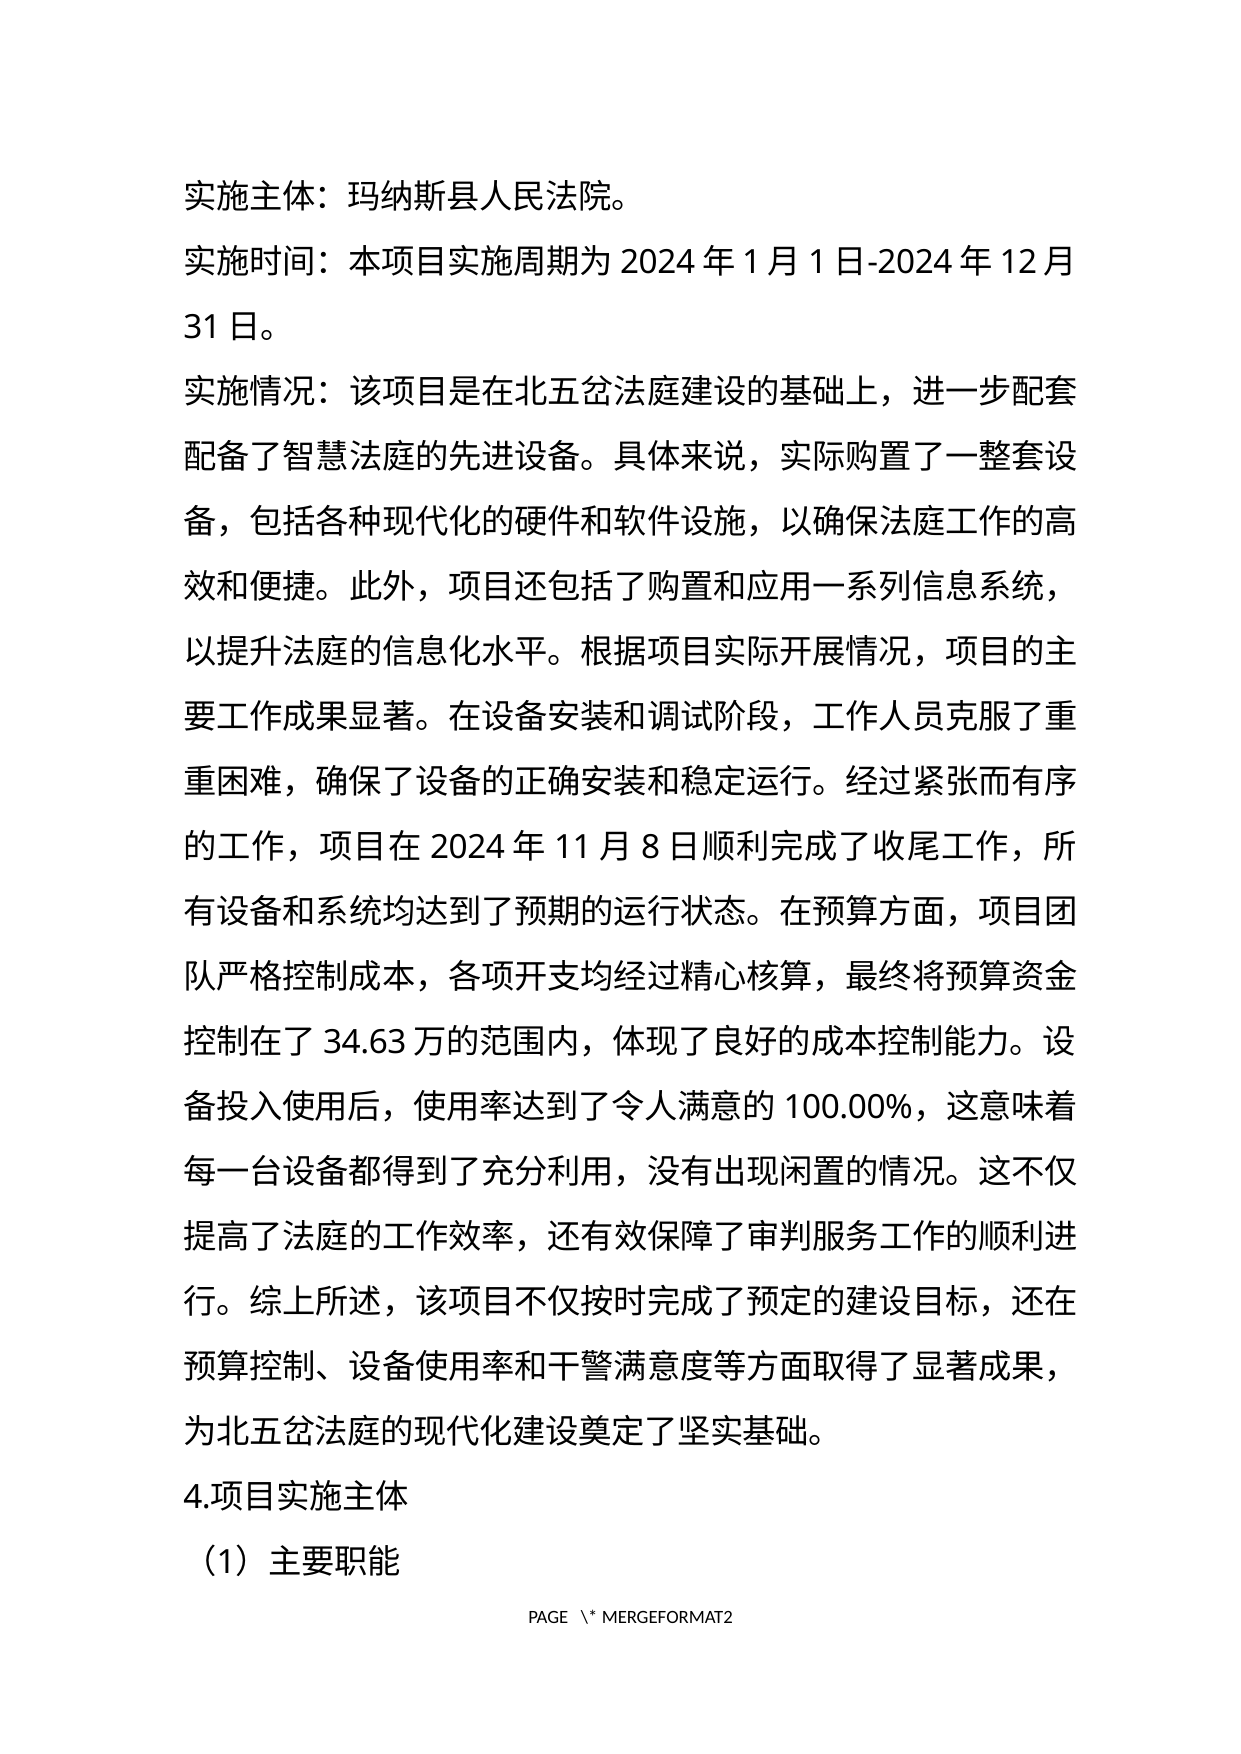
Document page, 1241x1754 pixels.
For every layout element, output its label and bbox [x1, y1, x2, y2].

text [183, 162, 1078, 1592]
